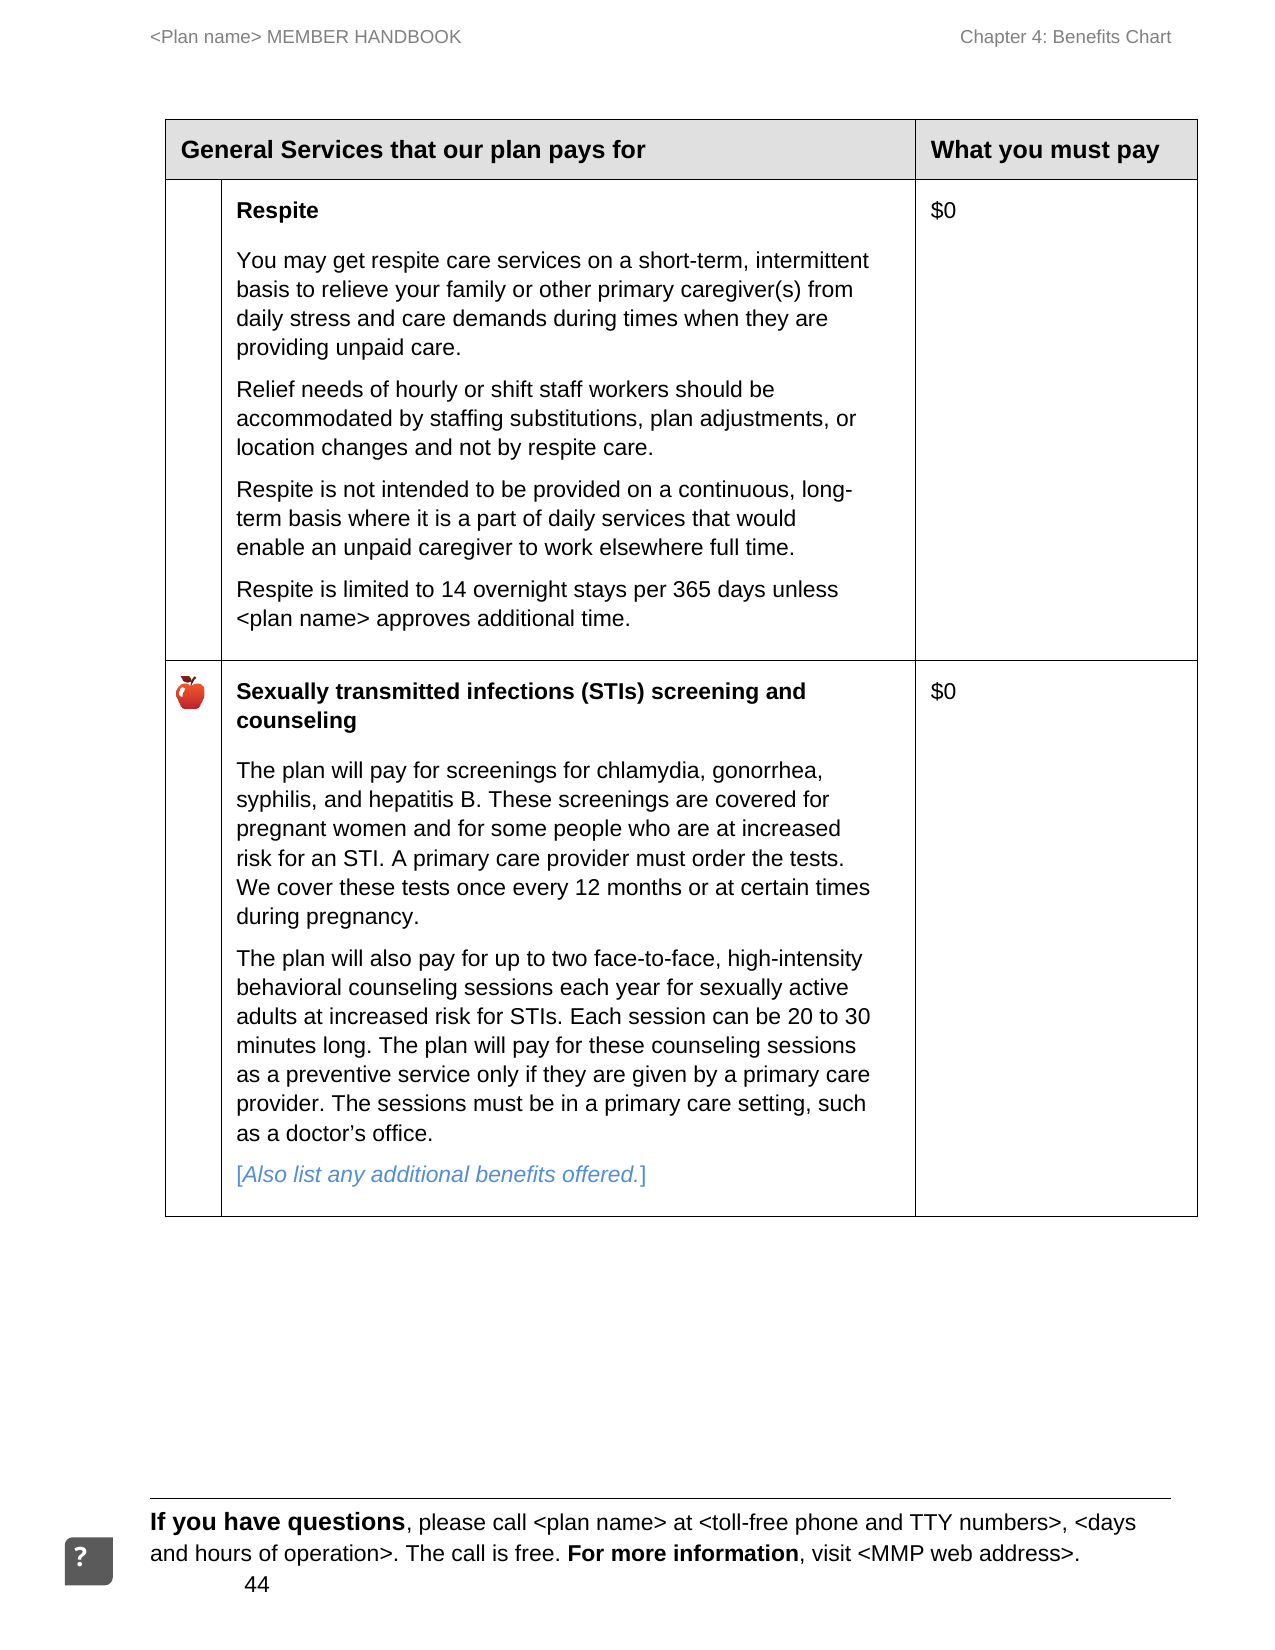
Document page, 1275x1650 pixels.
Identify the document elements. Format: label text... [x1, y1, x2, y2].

table_cell $0 [916, 661, 1197, 1216]
table_cell Sexually transmitted infections (STIs) screening and counseling The plan will pay for screenings for chlamydia, gonorrhea, syphilis, and hepatitis B. These screenings are covered for pregnant women and for some people who are at increased risk for an STI. A primary care provider must order the tests. We cover these tests once every 12 months or at certain times during pregnancy. The plan will also pay for up to two face-to-face, high-intensity behavioral counseling sessions each year for sexually active adults at increased risk for STIs. Each session can be 20 to 30 minutes long. The plan will pay for these counseling sessions as a preventive service only if they are given by a primary care provider. The sessions must be in a primary care setting, such as a doctor’s office. [Also list any additional benefits offered.] [222, 661, 915, 1216]
table_cell $0 [916, 180, 1197, 660]
table_header What you must pay [916, 120, 1197, 179]
table_cell Respite You may get respite care services on a short-term, intermittent basis to relieve your family or other primary caregiver(s) from daily stress and care demands during times when they are providing unpaid care. Relief needs of hourly or shift staff workers should be accommodated by staffing substitutions, plan adjustments, or location changes and not by respite care. Respite is not intended to be provided on a continuous, long-term basis where it is a part of daily services that would enable an unpaid caregiver to work elsewhere full time. Respite is limited to 14 overnight stays per 365 days unless <plan name> approves additional time. [222, 180, 915, 660]
table_cell [166, 180, 221, 660]
picture [176, 676, 205, 709]
table_cell [166, 661, 221, 1216]
table_header General Services that our plan pays for [166, 120, 915, 179]
